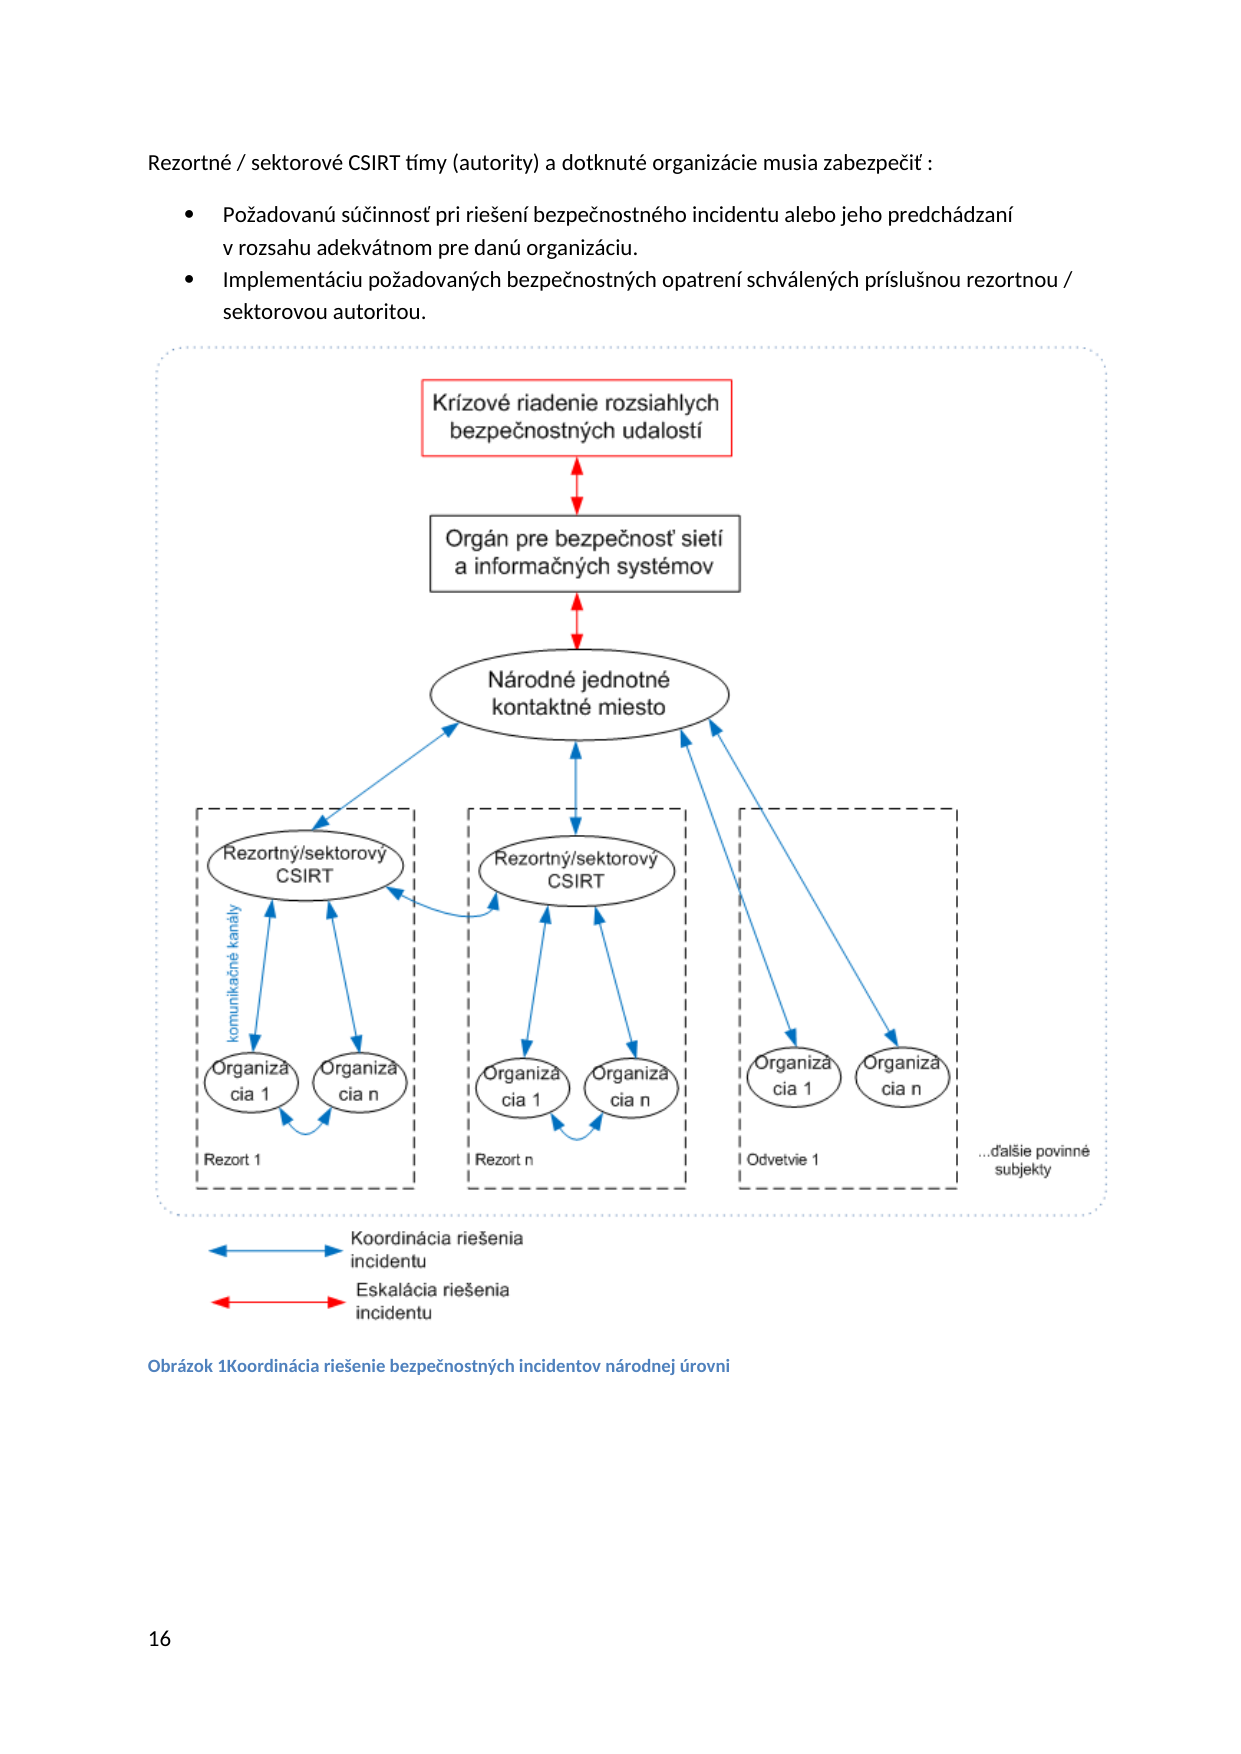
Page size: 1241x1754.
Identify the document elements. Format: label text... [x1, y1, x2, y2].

list Implementáciu požadovaných bezpečnostných opatrení schválených príslušnou rezortnou / sektorovou autoritou. [185, 265, 1093, 325]
text Rezortné / sektorové CSIRT tímy (autority) a dotknuté organizácie musia zabezpečiť : [148, 148, 1093, 176]
picture [147, 329, 1123, 1329]
text Obrázok 1Koordinácia riešenie bezpečnostných incidentov národnej úrovni [148, 1354, 1093, 1377]
list Požadovanú súčinnosť pri riešení bezpečnostného incidentu alebo jeho predchádzaní v rozsahu adekvátnom pre danú organizáciu. [185, 201, 1093, 261]
